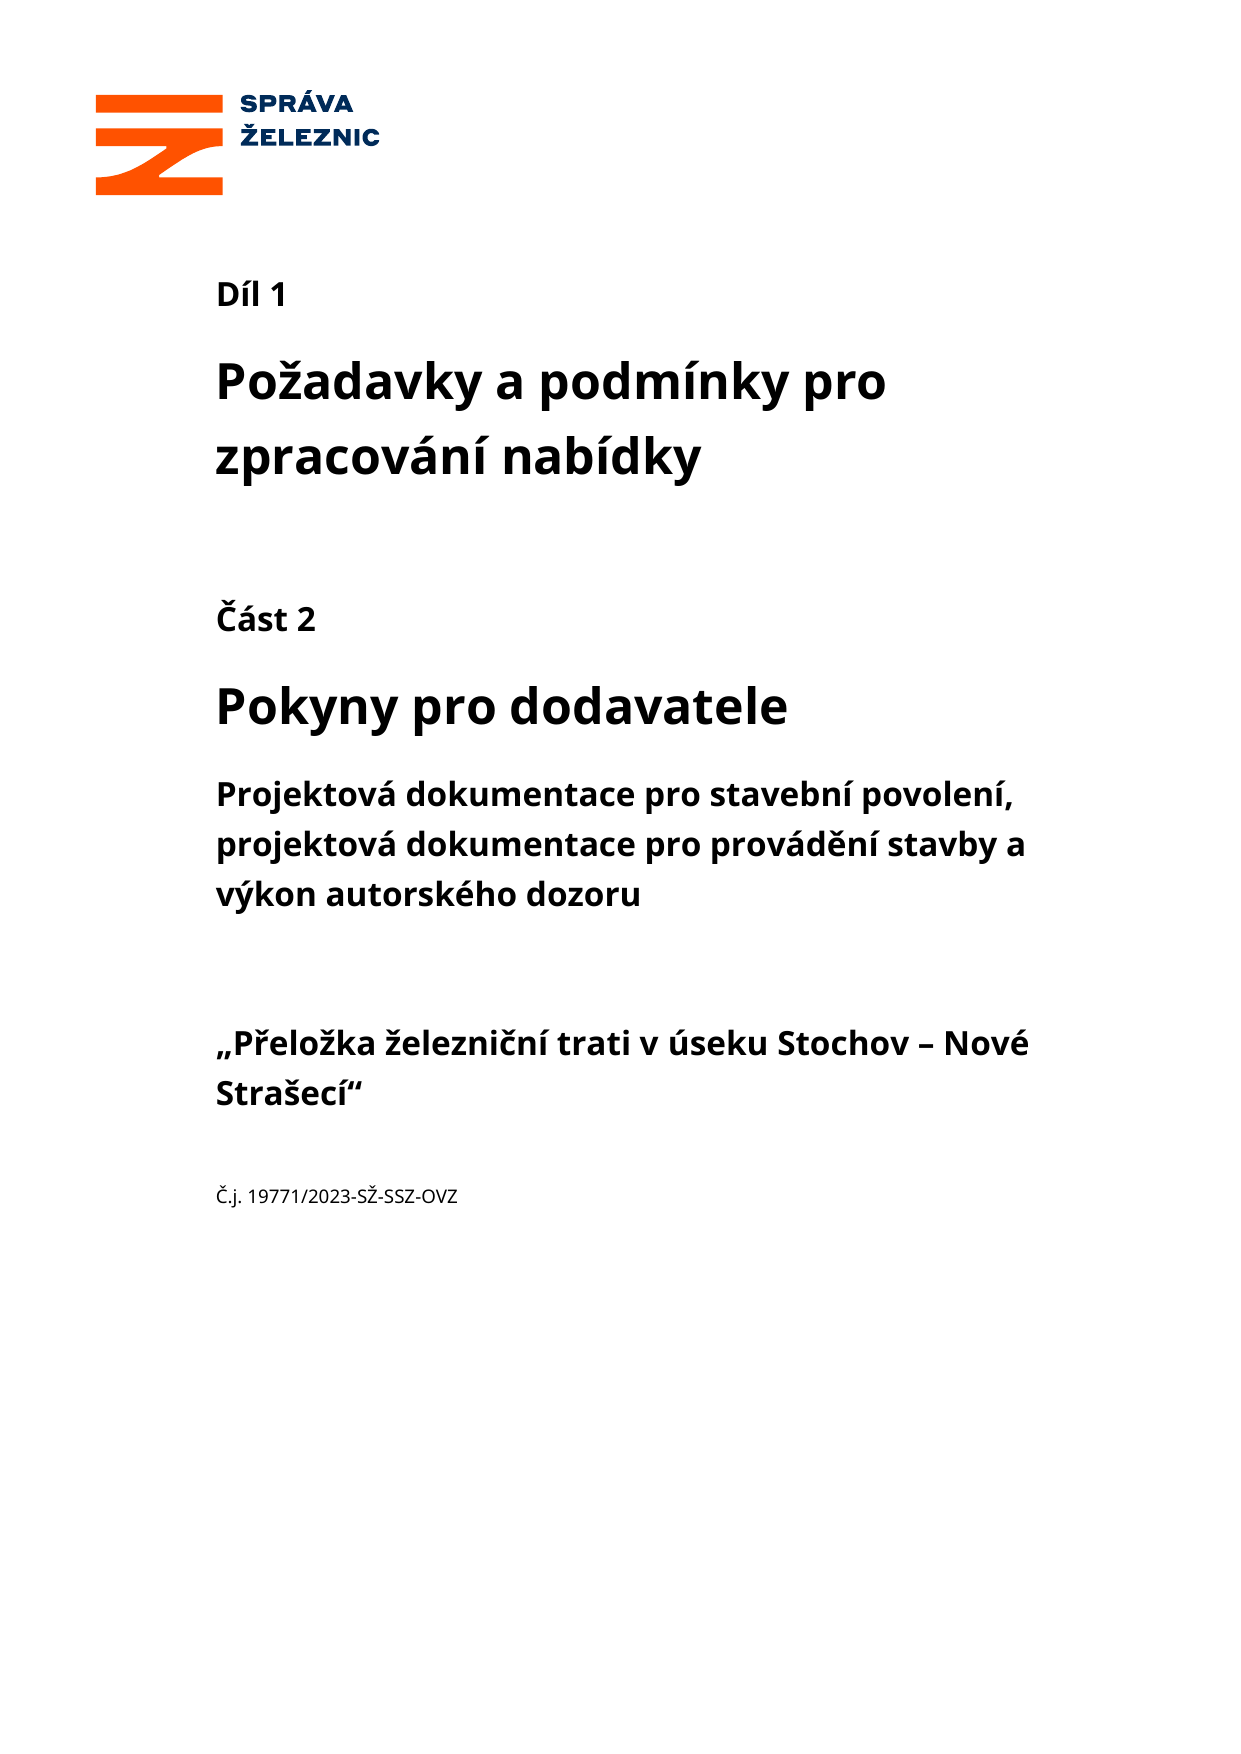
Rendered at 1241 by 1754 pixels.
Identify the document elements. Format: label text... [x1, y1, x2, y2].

list Č.j. 19771/2023-SŽ-SSZ-OVZ [216, 1183, 1122, 1208]
text Pokyny pro dodavatele [216, 671, 1122, 739]
text Projektová dokumentace pro stavební povolení, projektová dokumentace pro provádění stavby a výkon autorského dozoru [216, 771, 1122, 916]
text „Přeložka železniční trati v úseku Stochov – Nové Strašecí“ [216, 1020, 1122, 1115]
text Požadavky a podmínky pro zpracování nabídky [216, 346, 1122, 489]
text Díl 1 [216, 271, 1122, 317]
text Část 2 [216, 596, 1122, 641]
